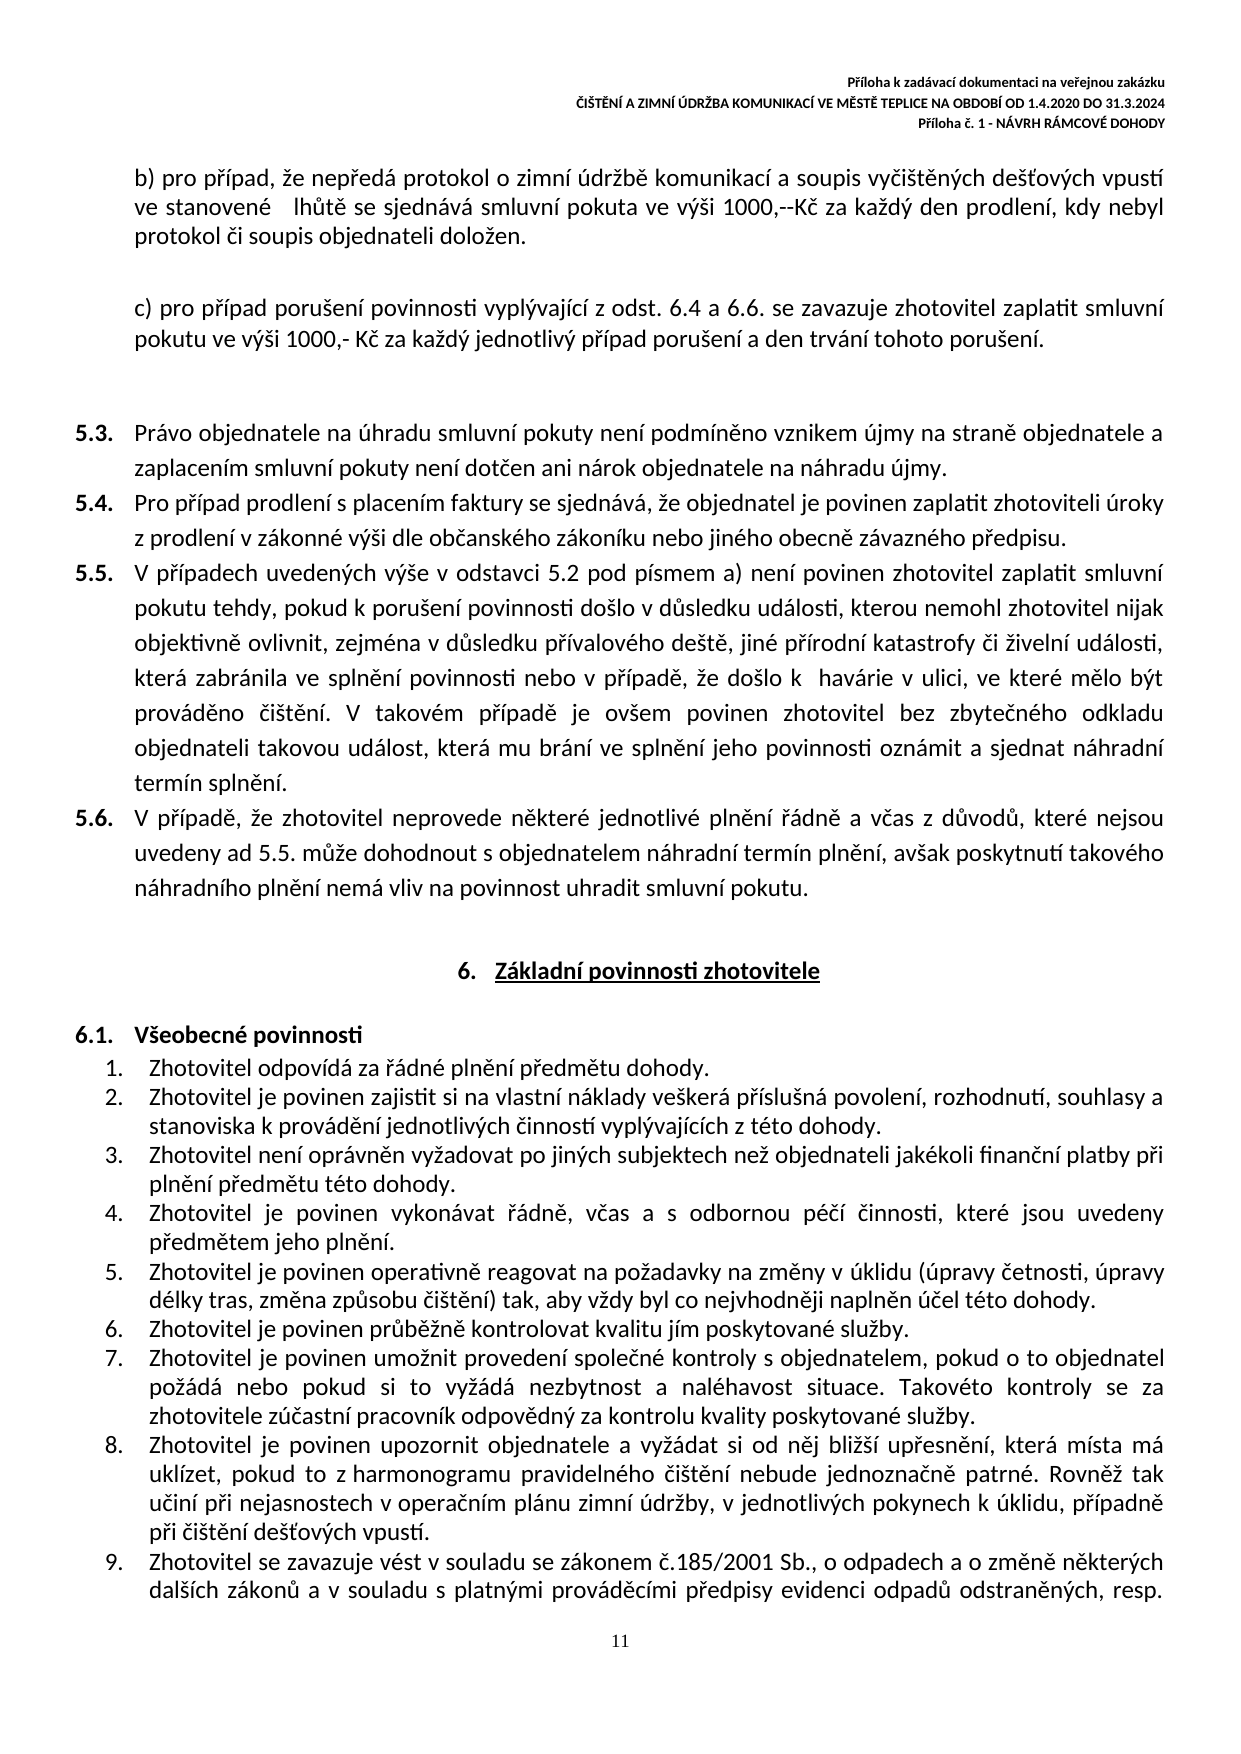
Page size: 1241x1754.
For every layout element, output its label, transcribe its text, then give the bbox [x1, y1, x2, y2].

list Základní povinnosti zhotovitele [112, 955, 1165, 985]
list Zhotovitel je povinen umožnit provedení společné kontroly s objednatelem, pokud o to objednatel požádá nebo pokud si to vyžádá nezbytnost a naléhavost situace. Takovéto kontroly se za zhotovitele zúčastní pracovník odpovědný za kontrolu kvality poskytované služby. [104, 1344, 1165, 1431]
list Právo objednatele na úhradu smluvní pokuty není podmíněno vznikem újmy na straně objednatele a zaplacením smluvní pokuty není dotčen ani nárok objednatele na náhradu újmy. [75, 417, 1165, 483]
list V případech uvedených výše v odstavci 5.2 pod písmem a) není povinen zhotovitel zaplatit smluvní pokutu tehdy, pokud k porušení povinnosti došlo v důsledku události, kterou nemohl zhotovitel nijak objektivně ovlivnit, zejména v důsledku přívalového deště, jiné přírodní katastrofy či živelní události, která zabránila ve splnění povinnosti nebo v případě, že došlo k havárie v ulici, ve které mělo být prováděno čištění. V takovém případě je ovšem povinen zhotovitel bez zbytečného odkladu objednateli takovou událost, která mu brání ve splnění jeho povinnosti oznámit a sjednat náhradní termín splnění. [75, 557, 1165, 798]
text b) pro případ, že nepředá protokol o zimní údržbě komunikací a soupis vyčištěných dešťových vpustí ve stanovené lhůtě se sjednává smluvní pokuta ve výši 1000,--Kč za každý den prodlení, kdy nebyl protokol či soupis objednateli doložen. [134, 164, 1165, 251]
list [104, 1547, 1165, 1605]
list Zhotovitel je povinen operativně reagovat na požadavky na změny v úklidu (úpravy četnosti, úpravy délky tras, změna způsobu čištění) tak, aby vždy byl co nejvhodněji naplněn účel této dohody. [104, 1257, 1165, 1315]
list Zhotovitel je povinen vykonávat řádně, včas a s odbornou péčí činnosti, které jsou uvedeny předmětem jeho plnění. [104, 1199, 1165, 1257]
list Zhotovitel je povinen upozornit objednatele a vyžádat si od něj bližší upřesnění, která místa má uklízet, pokud to z harmonogramu pravidelného čištění nebude jednoznačně patrné. Rovněž tak učiní při nejasnostech v operačním plánu zimní údržby, v jednotlivých pokynech k úklidu, případně při čištění dešťových vpustí. [104, 1431, 1165, 1547]
list Všeobecné povinnosti [75, 1019, 1165, 1049]
list Zhotovitel není oprávněn vyžadovat po jiných subjektech než objednateli jakékoli finanční platby při plnění předmětu této dohody. [104, 1141, 1165, 1199]
list Zhotovitel je povinen průběžně kontrolovat kvalitu jím poskytované služby. [104, 1315, 1165, 1344]
list c) pro případ porušení povinnosti vyplývající z odst. 6.4 a 6.6. se zavazuje zhotovitel zaplatit smluvní pokutu ve výši 1000,- Kč za každý jednotlivý případ porušení a den trvání tohoto porušení. [134, 292, 1165, 353]
list Pro případ prodlení s placením faktury se sjednává, že objednatel je povinen zaplatit zhotoviteli úroky z prodlení v zákonné výši dle občanského zákoníku nebo jiného obecně závazného předpisu. [75, 487, 1165, 553]
list Zhotovitel je povinen zajistit si na vlastní náklady veškerá příslušná povolení, rozhodnutí, souhlasy a stanoviska k provádění jednotlivých činností vyplývajících z této dohody. [104, 1083, 1165, 1141]
list Zhotovitel odpovídá za řádné plnění předmětu dohody. [104, 1054, 1165, 1083]
list V případě, že zhotovitel neprovede některé jednotlivé plnění řádně a včas z důvodů, které nejsou uvedeny ad 5.5. může dohodnout s objednatelem náhradní termín plnění, avšak poskytnutí takového náhradního plnění nemá vliv na povinnost uhradit smluvní pokutu. [75, 802, 1165, 903]
